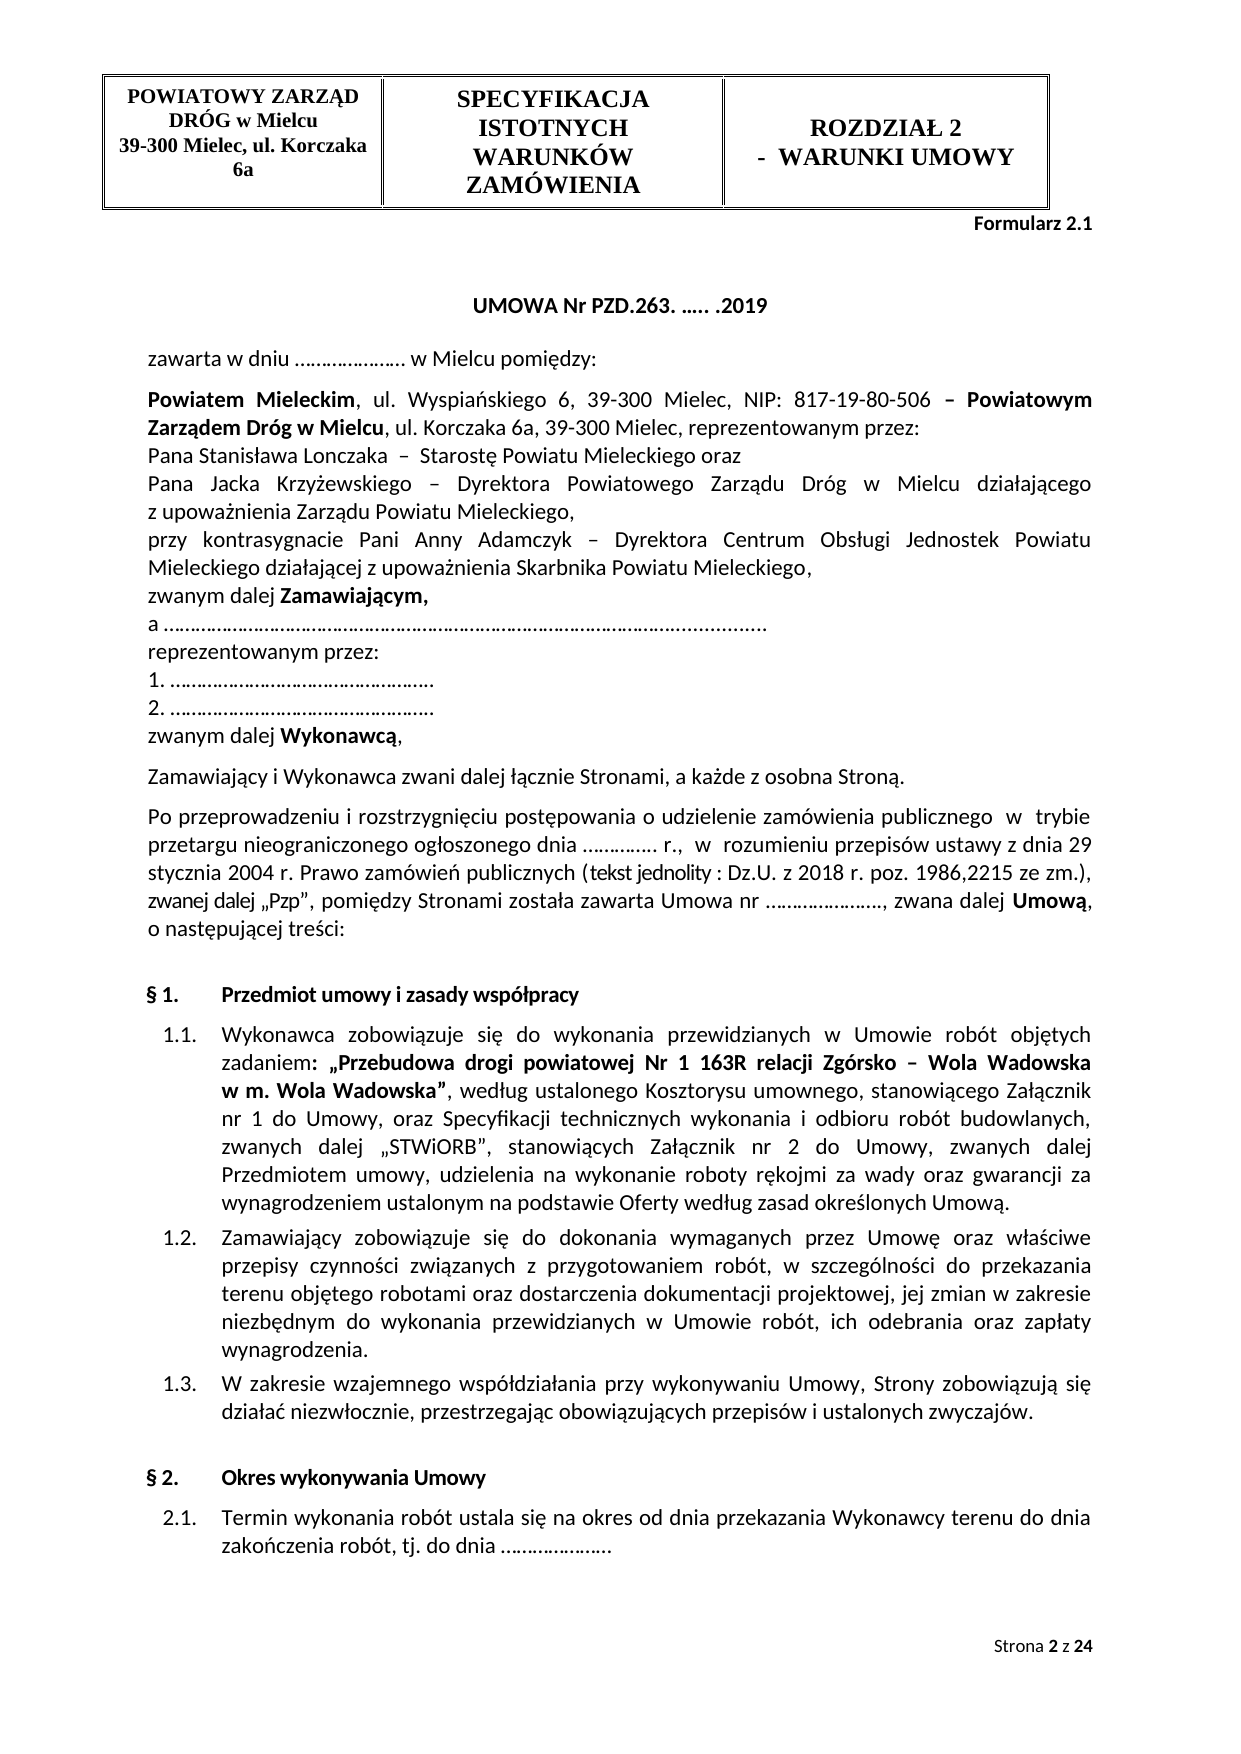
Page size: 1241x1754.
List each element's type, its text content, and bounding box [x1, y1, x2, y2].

text Pana Jacka Krzyżewskiego – Dyrektora Powiatowego Zarządu Dróg w Mielcu działającego z upoważnienia Zarządu Powiatu Mieleckiego, [148, 469, 1093, 525]
subtitle Wykonawca zobowiązuje się do wykonania przewidzianych w Umowie robót objętych zadaniem: „Przebudowa drogi powiatowej Nr 1 163R relacji Zgórsko – Wola Wadowska w m. Wola Wadowska”, według ustalonego Kosztorysu umownego, stanowiącego Załącznik nr 1 do Umowy, oraz Specyfikacji technicznych wykonania i odbioru robót budowlanych, zwanych dalej „STWiORB”, stanowiących Załącznik nr 2 do Umowy, zwanych dalej Przedmiotem umowy, udzielenia na wykonanie roboty rękojmi za wady oraz gwarancji za wynagrodzeniem ustalonym na podstawie Oferty według zasad określonych Umową. [162, 1020, 1093, 1217]
text UMOWA Nr PZD.263. ….. .2019 [148, 291, 1093, 319]
subtitle Termin wykonania robót ustala się na okres od dnia przekazania Wykonawcy terenu do dnia zakończenia robót, tj. do dnia ………………… [162, 1503, 1093, 1559]
text 2. ………………………………………….. [148, 693, 1093, 721]
text Powiatem Mieleckim, ul. Wyspiańskiego 6, 39-300 Mielec, NIP: 817-19-80-506 – Powiatowym Zarządem Dróg w Mielcu, ul. Korczaka 6a, 39-300 Mielec, reprezentowanym przez: [148, 385, 1093, 441]
text zwanym dalej Zamawiającym, [148, 581, 1093, 609]
text Zamawiający i Wykonawca zwani dalej łącznie Stronami, a każde z osobna Stroną. [148, 762, 1093, 790]
text zwanym dalej Wykonawcą, [148, 721, 1093, 749]
text 1. ………………………………………….. [148, 665, 1093, 693]
text Po przeprowadzeniu i rozstrzygnięciu postępowania o udzielenie zamówienia publicznego w trybie przetargu nieograniczonego ogłoszonego dnia ………….. r., w rozumieniu przepisów ustawy z dnia 29 stycznia 2004 r. Prawo zamówień publicznych (tekst jednolity : Dz.U. z 2018 r. poz. 1986,2215 ze zm.), zwanej dalej „Pzp”, pomiędzy Stronami została zawarta Umowa nr …………………., zwana dalej Umową, o następującej treści: [148, 802, 1093, 942]
text a ……………………………………………………………………………………................. [148, 609, 1093, 637]
text reprezentowanym przez: [148, 637, 1093, 665]
text przy kontrasygnacie Pani Anny Adamczyk – Dyrektora Centrum Obsługi Jednostek Powiatu Mieleckiego działającej z upoważnienia Skarbnika Powiatu Mieleckiego, [148, 525, 1093, 581]
subtitle Okres wykonywania Umowy [162, 1463, 1093, 1491]
subtitle Zamawiający zobowiązuje się do dokonania wymaganych przez Umowę oraz właściwe przepisy czynności związanych z przygotowaniem robót, w szczególności do przekazania terenu objętego robotami oraz dostarczenia dokumentacji projektowej, jej zmian w zakresie niezbędnym do wykonania przewidzianych w Umowie robót, ich odebrania oraz zapłaty wynagrodzenia. [162, 1223, 1093, 1363]
subtitle W zakresie wzajemnego współdziałania przy wykonywaniu Umowy, Strony zobowiązują się działać niezwłocznie, przestrzegając obowiązujących przepisów i ustalonych zwyczajów. [162, 1369, 1093, 1425]
text Pana Stanisława Lonczaka – Starostę Powiatu Mieleckiego oraz [148, 441, 1093, 469]
subtitle Przedmiot umowy i zasady współpracy [162, 980, 1093, 1008]
text zawarta w dniu ………………… w Mielcu pomiędzy: [148, 344, 1093, 372]
